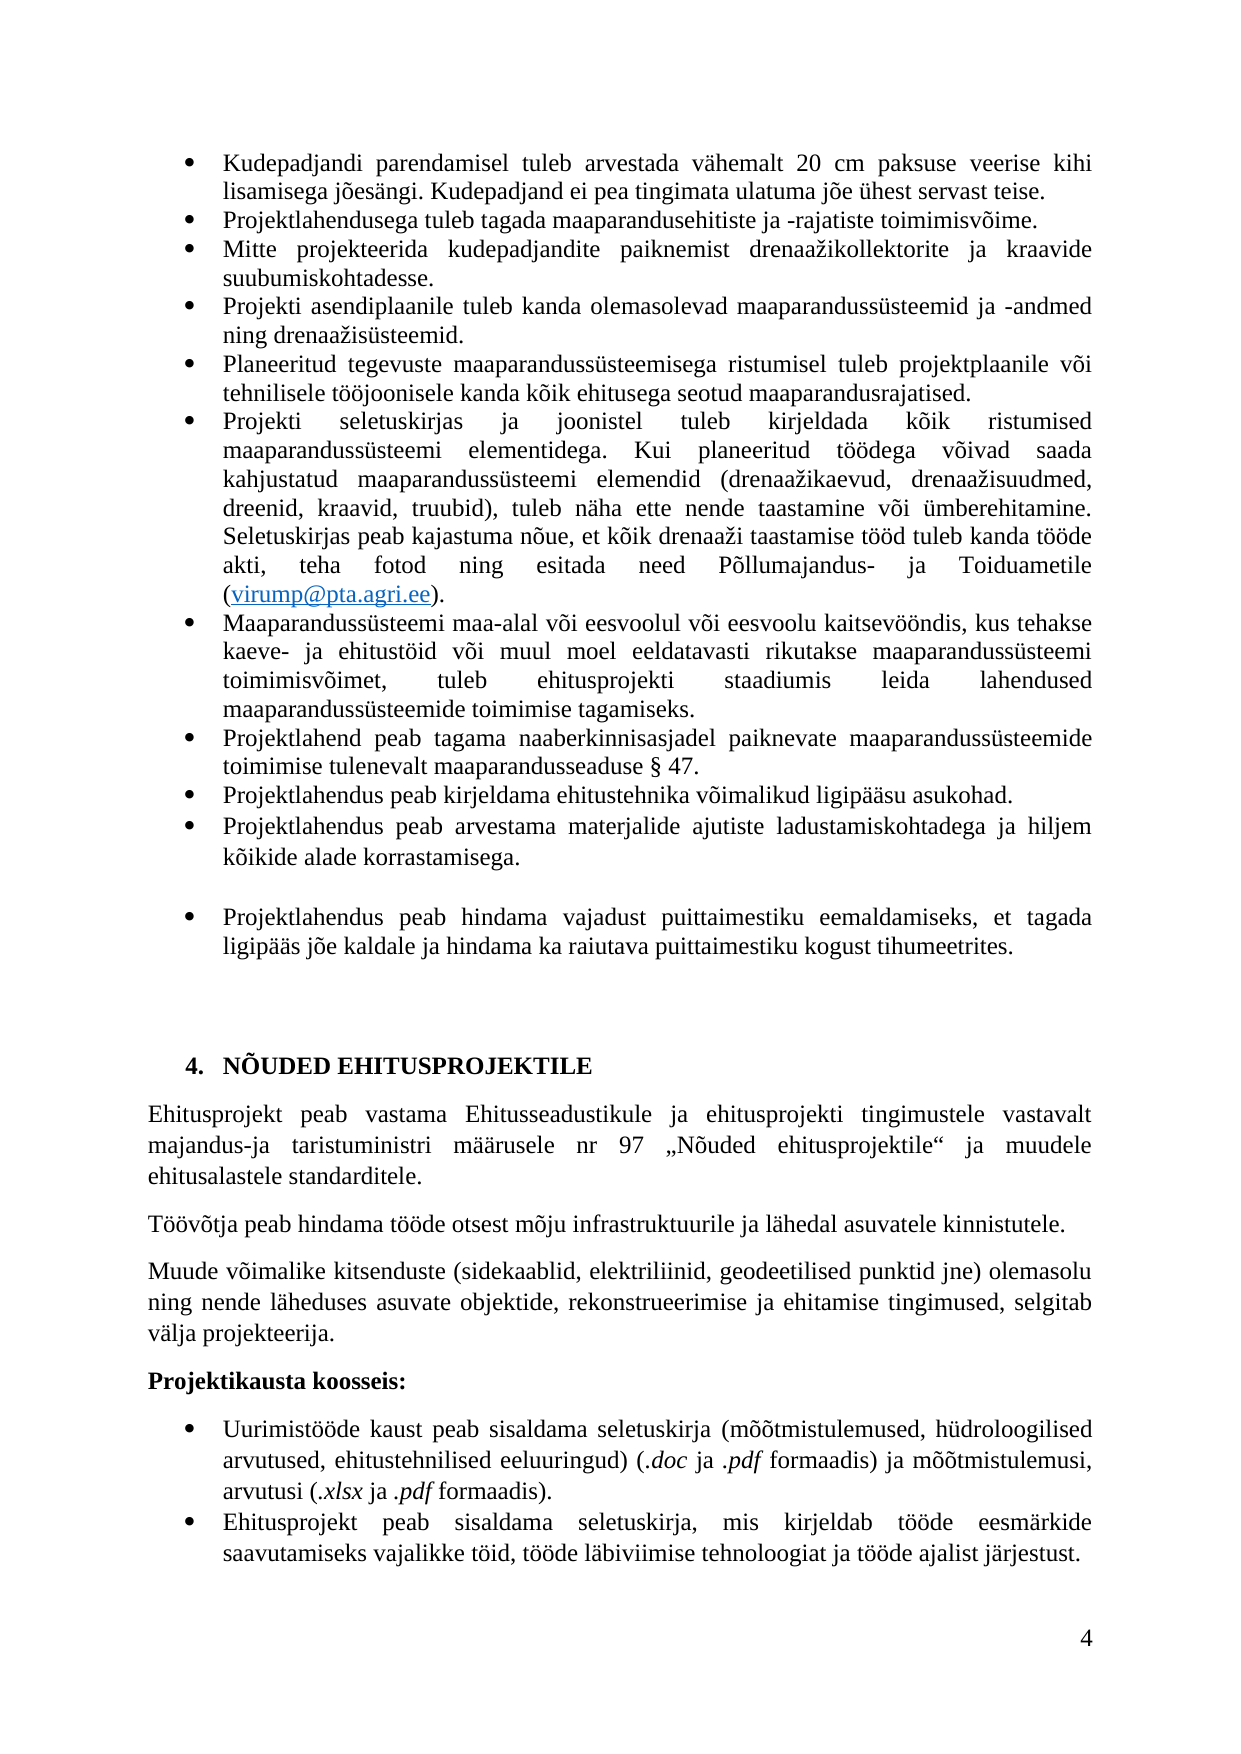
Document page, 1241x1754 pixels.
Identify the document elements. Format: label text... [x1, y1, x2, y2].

list Projektlahend peab tagama naaberkinnisasjadel paiknevate maaparandussüsteemide toimimise tulenevalt maaparandusseaduse § 47. [185, 723, 1093, 780]
list Planeeritud tegevuste maaparandussüsteemisega ristumisel tuleb projektplaanile või tehnilisele tööjoonisele kanda kõik ehitusega seotud maaparandusrajatised. [185, 349, 1093, 406]
list NÕUDED EHITUSPROJEKTILE [185, 1051, 1093, 1080]
list Projektlahendus peab kirjeldama ehitustehnika võimalikud ligipääsu asukohad. [185, 780, 1093, 809]
list Kudepadjandi parendamisel tuleb arvestada vähemalt 20 cm paksuse veerise kihi lisamisega jõesängi. Kudepadjand ei pea tingimata ulatuma jõe ühest servast teise. [185, 148, 1093, 205]
list Projektlahendusega tuleb tagada maaparandusehitiste ja -rajatiste toimimisvõime. [185, 205, 1093, 234]
text Projektikausta koosseis: [148, 1366, 1093, 1395]
list Projektlahendus peab hindama vajadust puittaimestiku eemaldamiseks, et tagada ligipääs jõe kaldale ja hindama ka raiutava puittaimestiku kogust tihumeetrites. [185, 902, 1093, 960]
list Uurimistööde kaust peab sisaldama seletuskirja (mõõtmistulemused, hüdroloogilised arvutused, ehitustehnilised eeluuringud) (.doc ja .pdf formaadis) ja mõõtmistulemusi, arvutusi (.xlsx ja .pdf formaadis). [185, 1414, 1093, 1505]
list Projekti asendiplaanile tuleb kanda olemasolevad maaparandussüsteemid ja -andmed ning drenaažisüsteemid. [185, 291, 1093, 349]
list Projektlahendus peab arvestama materjalide ajutiste ladustamiskohtadega ja hiljem kõikide alade korrastamisega. [185, 811, 1093, 871]
text Ehitusprojekt peab vastama Ehitusseadustikule ja ehitusprojekti tingimustele vastavalt majandus-ja taristuministri määrusele nr 97 „Nõuded ehitusprojektile“ ja muudele ehitusalastele standarditele. [148, 1099, 1093, 1190]
text Töövõtja peab hindama tööde otsest mõju infrastruktuurile ja lähedal asuvatele kinnistutele. [148, 1209, 1093, 1237]
list Projekti seletuskirjas ja joonistel tuleb kirjeldada kõik ristumised maaparandussüsteemi elementidega. Kui planeeritud töödega võivad saada kahjustatud maaparandussüsteemi elemendid (drenaažikaevud, drenaažisuudmed, dreenid, kraavid, truubid), tuleb näha ette nende taastamine või ümberehitamine. Seletuskirjas peab kajastuma nõue, et kõik drenaaži taastamise tööd tuleb kanda tööde akti, teha fotod ning esitada need Põllumajandus- ja Toiduametile (virump@pta.agri.ee). [185, 406, 1093, 608]
list Maaparandussüsteemi maa-alal või eesvoolul või eesvoolu kaitsevööndis, kus tehakse kaeve- ja ehitustöid või muul moel eeldatavasti rikutakse maaparandussüsteemi toimimisvõimet, tuleb ehitusprojekti staadiumis leida lahendused maaparandussüsteemide toimimise tagamiseks. [185, 608, 1093, 723]
list Mitte projekteerida kudepadjandite paiknemist drenaažikollektorite ja kraavide suubumiskohtadesse. [185, 234, 1093, 291]
list Ehitusprojekt peab sisaldama seletuskirja, mis kirjeldab tööde eesmärkide saavutamiseks vajalikke töid, tööde läbiviimise tehnoloogiat ja tööde ajalist järjestust. [185, 1507, 1093, 1567]
text Muude võimalike kitsenduste (sidekaablid, elektriliinid, geodeetilised punktid jne) olemasolu ning nende läheduses asuvate objektide, rekonstrueerimise ja ehitamise tingimused, selgitab välja projekteerija. [148, 1256, 1093, 1347]
